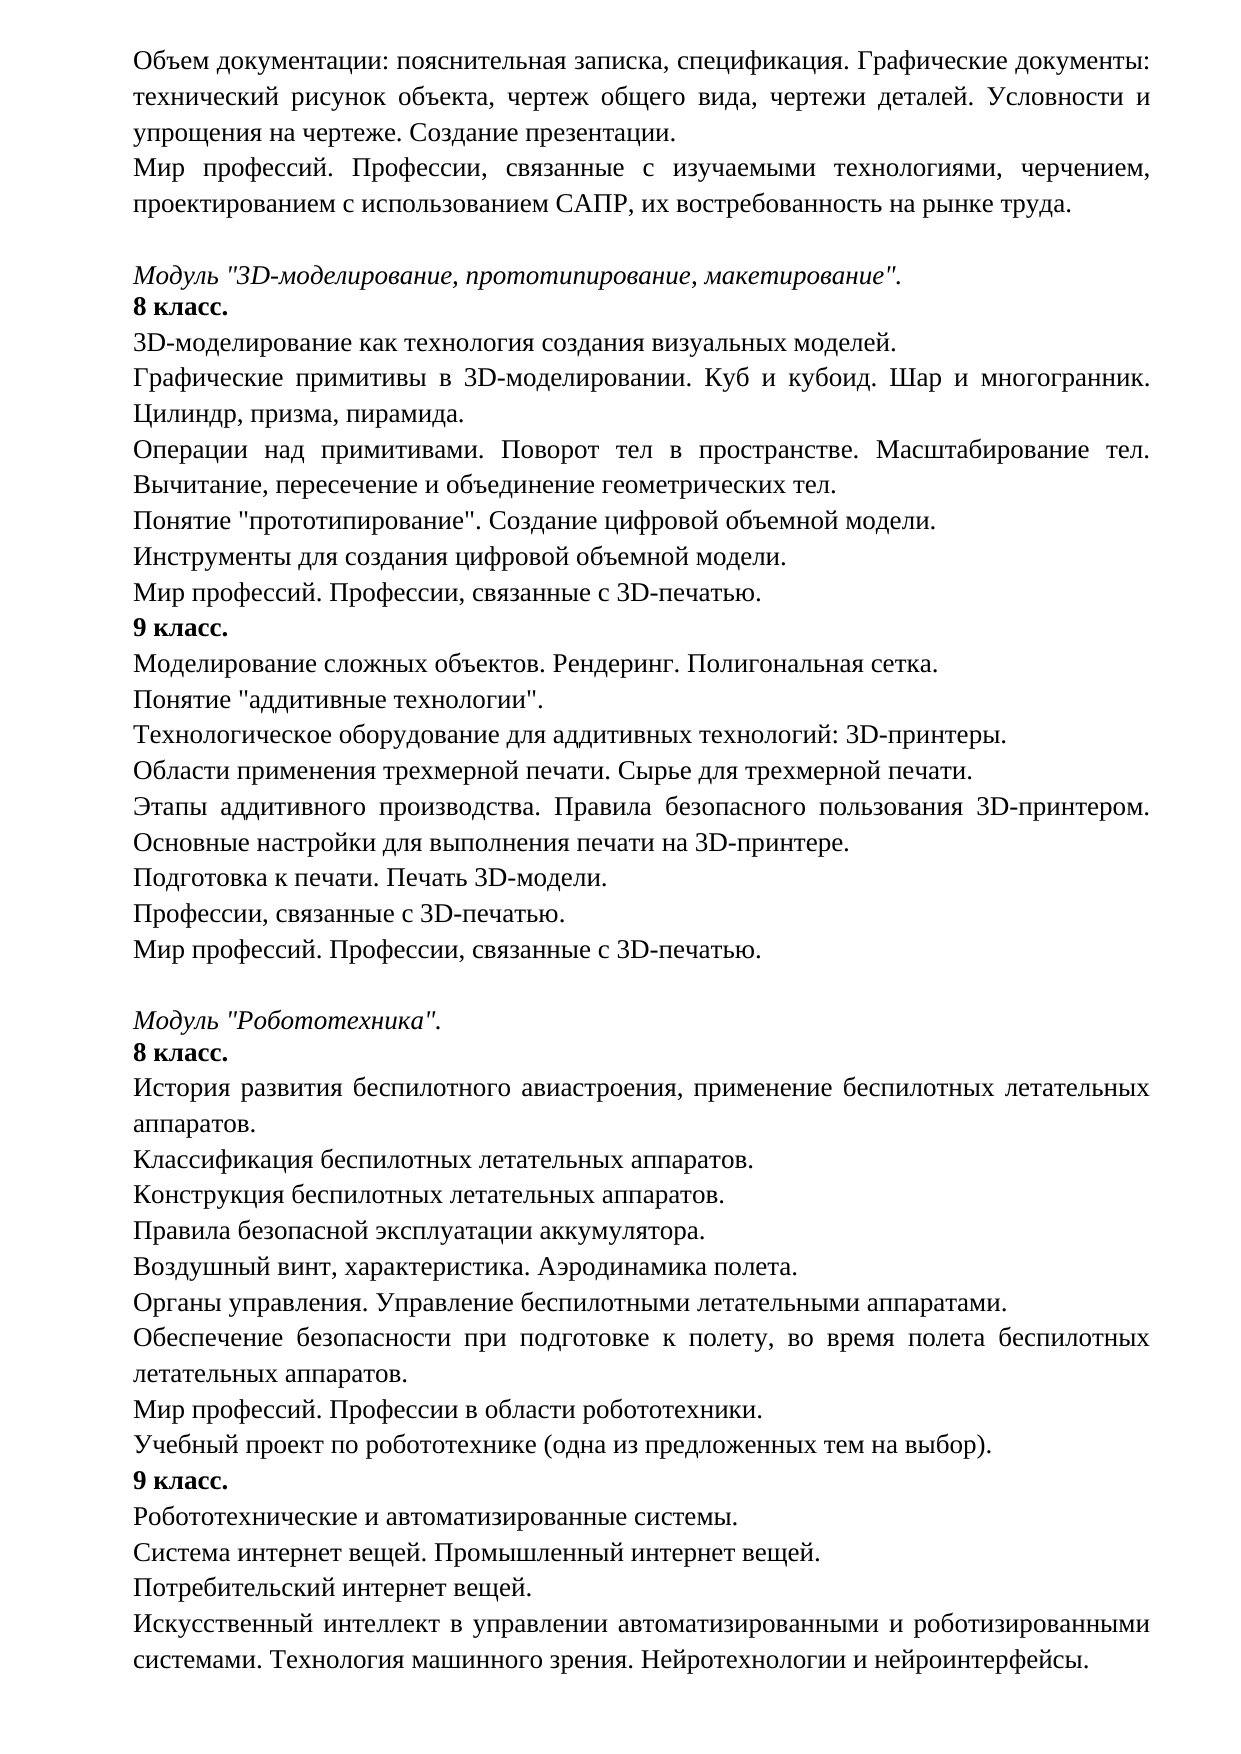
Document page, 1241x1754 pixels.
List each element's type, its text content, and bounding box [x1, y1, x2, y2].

text История развития беспилотного авиастроения, применение беспилотных летательных аппаратов. [133, 1071, 1152, 1138]
text Графические примитивы в 3D-моделировании. Куб и кубоид. Шар и многогранник. Цилиндр, призма, пирамида. [133, 361, 1152, 428]
text 3D-моделирование как технология создания визуальных моделей. [133, 326, 1152, 357]
text Этапы аддитивного производства. Правила безопасного пользования 3D-принтером. Основные настройки для выполнения печати на 3D-принтере. [133, 790, 1152, 857]
text Понятие "аддитивные технологии". [133, 683, 1152, 714]
text Объем документации: пояснительная записка, спецификация. Графические документы: технический рисунок объекта, чертеж общего вида, чертежи деталей. Условности и упрощения на чертеже. Создание презентации. [133, 44, 1152, 147]
text Понятие "прототипирование". Создание цифровой объемной модели. [133, 504, 1152, 535]
text 8 класс. [133, 1036, 1152, 1067]
text Модуль "Робототехника". [133, 1004, 1152, 1036]
text Области применения трехмерной печати. Сырье для трехмерной печати. [133, 754, 1152, 786]
text Учебный проект по робототехнике (одна из предложенных тем на выбор). [133, 1429, 1152, 1460]
text Профессии, связанные с 3D-печатью. [133, 897, 1152, 928]
text Моделирование сложных объектов. Рендеринг. Полигональная сетка. [133, 647, 1152, 678]
text Потребительский интернет вещей. [133, 1572, 1152, 1603]
text Конструкция беспилотных летательных аппаратов. [133, 1178, 1152, 1210]
text 9 класс. [133, 611, 1152, 643]
text 8 класс. [133, 290, 1152, 321]
text Обеспечение безопасности при подготовке к полету, во время полета беспилотных летательных аппаратов. [133, 1321, 1152, 1388]
text Инструменты для создания цифровой объемной модели. [133, 540, 1152, 571]
text Мир профессий. Профессии в области робототехники. [133, 1393, 1152, 1424]
text Искусственный интеллект в управлении автоматизированными и роботизированными системами. Технология машинного зрения. Нейротехнологии и нейроинтерфейсы. [133, 1607, 1152, 1674]
text Классификация беспилотных летательных аппаратов. [133, 1143, 1152, 1174]
text Робототехнические и автоматизированные системы. [133, 1500, 1152, 1531]
text Подготовка к печати. Печать 3D-модели. [133, 862, 1152, 893]
text Система интернет вещей. Промышленный интернет вещей. [133, 1536, 1152, 1567]
text Мир профессий. Профессии, связанные с изучаемыми технологиями, черчением, проектированием с использованием САПР, их востребованность на рынке труда. [133, 152, 1152, 218]
text Операции над примитивами. Поворот тел в пространстве. Масштабирование тел. Вычитание, пересечение и объединение геометрических тел. [133, 433, 1152, 500]
text Технологическое оборудование для аддитивных технологий: 3D-принтеры. [133, 719, 1152, 750]
text 9 класс. [133, 1464, 1152, 1496]
text Правила безопасной эксплуатации аккумулятора. [133, 1214, 1152, 1245]
text Мир профессий. Профессии, связанные с 3D-печатью. [133, 933, 1152, 964]
text Воздушный винт, характеристика. Аэродинамика полета. [133, 1250, 1152, 1281]
text Органы управления. Управление беспилотными летательными аппаратами. [133, 1286, 1152, 1317]
text Модуль "3D-моделирование, прототипирование, макетирование". [133, 259, 1152, 290]
text Мир профессий. Профессии, связанные с 3D-печатью. [133, 576, 1152, 607]
